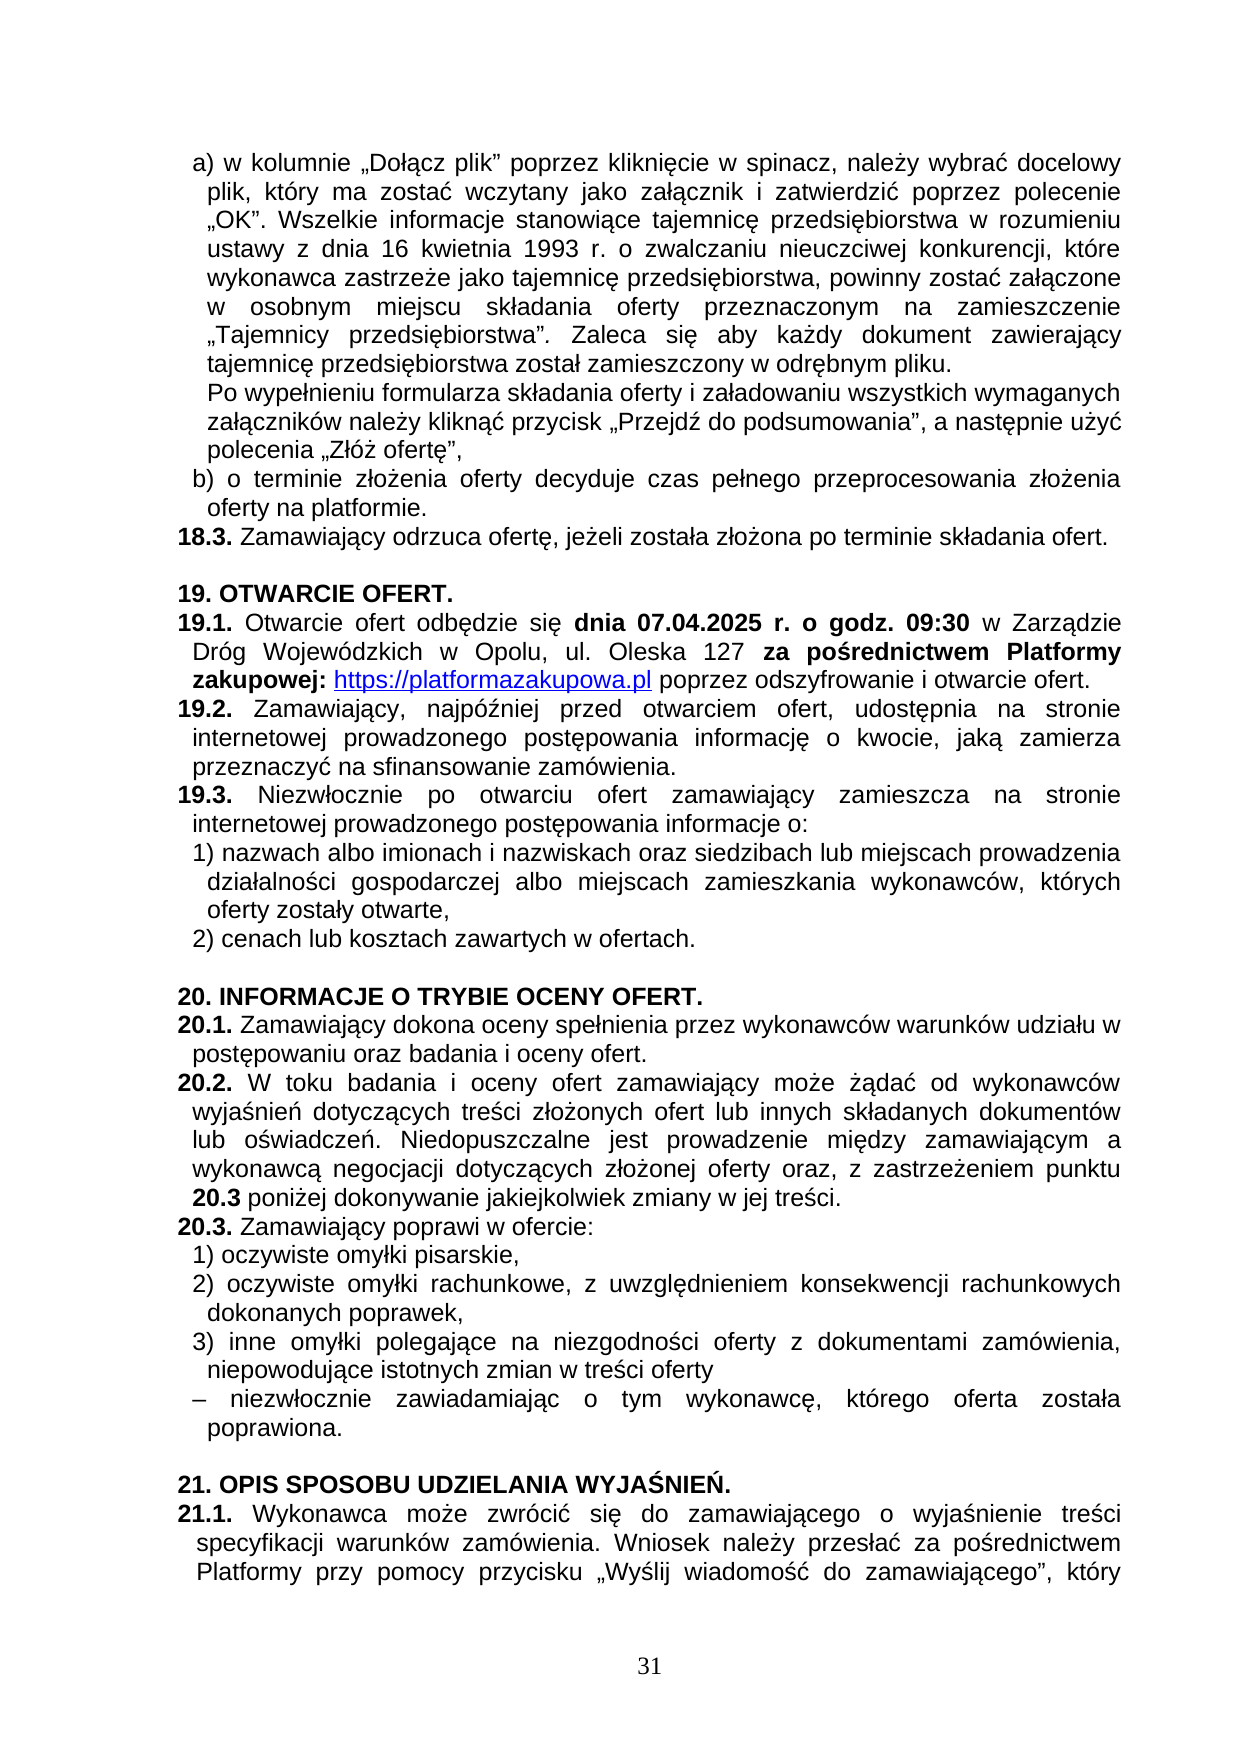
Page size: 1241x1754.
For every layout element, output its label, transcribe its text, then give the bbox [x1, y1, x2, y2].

text b) o terminie złożenia oferty decyduje czas pełnego przeprocesowania złożenia oferty na platformie. [192, 464, 1122, 521]
text a) w kolumnie „Dołącz plik” poprzez kliknięcie w spinacz, należy wybrać docelowy plik, który ma zostać wczytany jako załącznik i zatwierdzić poprzez polecenie „OK”. Wszelkie informacje stanowiące tajemnicę przedsiębiorstwa w rozumieniu ustawy z dnia 16 kwietnia 1993 r. o zwalczaniu nieuczciwej konkurencji, które wykonawca zastrzeże jako tajemnicę przedsiębiorstwa, powinny zostać załączone w osobnym miejscu składania oferty przeznaczonym na zamieszczenie „Tajemnicy przedsiębiorstwa”. Zaleca się aby każdy dokument zawierający tajemnicę przedsiębiorstwa został zamieszczony w odrębnym pliku. [192, 148, 1122, 378]
text Po wypełnieniu formularza składania oferty i załadowaniu wszystkich wymaganych załączników należy kliknąć przycisk „Przejdź do podsumowania”, a następnie użyć polecenia „Złóż ofertę”, [207, 378, 1122, 464]
text 19.3. Niezwłocznie po otwarciu ofert zamawiający zamieszcza na stronie internetowej prowadzonego postępowania informacje o: [177, 780, 1122, 838]
text 20. INFORMACJE O TRYBIE OCENY OFERT. [177, 981, 1122, 1010]
text 3) inne omyłki polegające na niezgodności oferty z dokumentami zamówienia, niepowodujące istotnych zmian w treści oferty [192, 1326, 1122, 1384]
text 19.1. Otwarcie ofert odbędzie się dnia 07.04.2025 r. o godz. 09:30 w Zarządzie Dróg Wojewódzkich w Opolu, ul. Oleska 127 za pośrednictwem Platformy zakupowej: https://platformazakupowa.pl poprzez odszyfrowanie i otwarcie ofert. [177, 608, 1122, 694]
text – niezwłocznie zawiadamiając o tym wykonawcę, którego oferta została poprawiona. [192, 1384, 1122, 1441]
text 20.3. Zamawiający poprawi w ofercie: [177, 1211, 1122, 1240]
text 2) oczywiste omyłki rachunkowe, z uwzględnieniem konsekwencji rachunkowych dokonanych poprawek, [192, 1269, 1122, 1326]
text 2) cenach lub kosztach zawartych w ofertach. [192, 924, 1122, 953]
text 20.1. Zamawiający dokona oceny spełnienia przez wykonawców warunków udziału w postępowaniu oraz badania i oceny ofert. [177, 1010, 1122, 1068]
text 21. OPIS SPOSOBU UDZIELANIA WYJAŚNIEŃ. [177, 1470, 1122, 1499]
text 19. OTWARCIE OFERT. [177, 579, 1122, 608]
text 19.2. Zamawiający, najpóźniej przed otwarciem ofert, udostępnia na stronie internetowej prowadzonego postępowania informację o kwocie, jaką zamierza przeznaczyć na sfinansowanie zamówienia. [177, 694, 1122, 780]
text 1) nazwach albo imionach i nazwiskach oraz siedzibach lub miejscach prowadzenia działalności gospodarczej albo miejscach zamieszkania wykonawców, których oferty zostały otwarte, [192, 838, 1122, 924]
text 18.3. Zamawiający odrzuca ofertę, jeżeli została złożona po terminie składania ofert. [177, 521, 1122, 550]
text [177, 1499, 1122, 1585]
text 1) oczywiste omyłki pisarskie, [192, 1240, 1122, 1269]
text 20.2. W toku badania i oceny ofert zamawiający może żądać od wykonawców wyjaśnień dotyczących treści złożonych ofert lub innych składanych dokumentów lub oświadczeń. Niedopuszczalne jest prowadzenie między zamawiającym a wykonawcą negocjacji dotyczących złożonej oferty oraz, z zastrzeżeniem punktu 20.3 poniżej dokonywanie jakiejkolwiek zmiany w jej treści. [177, 1068, 1122, 1211]
